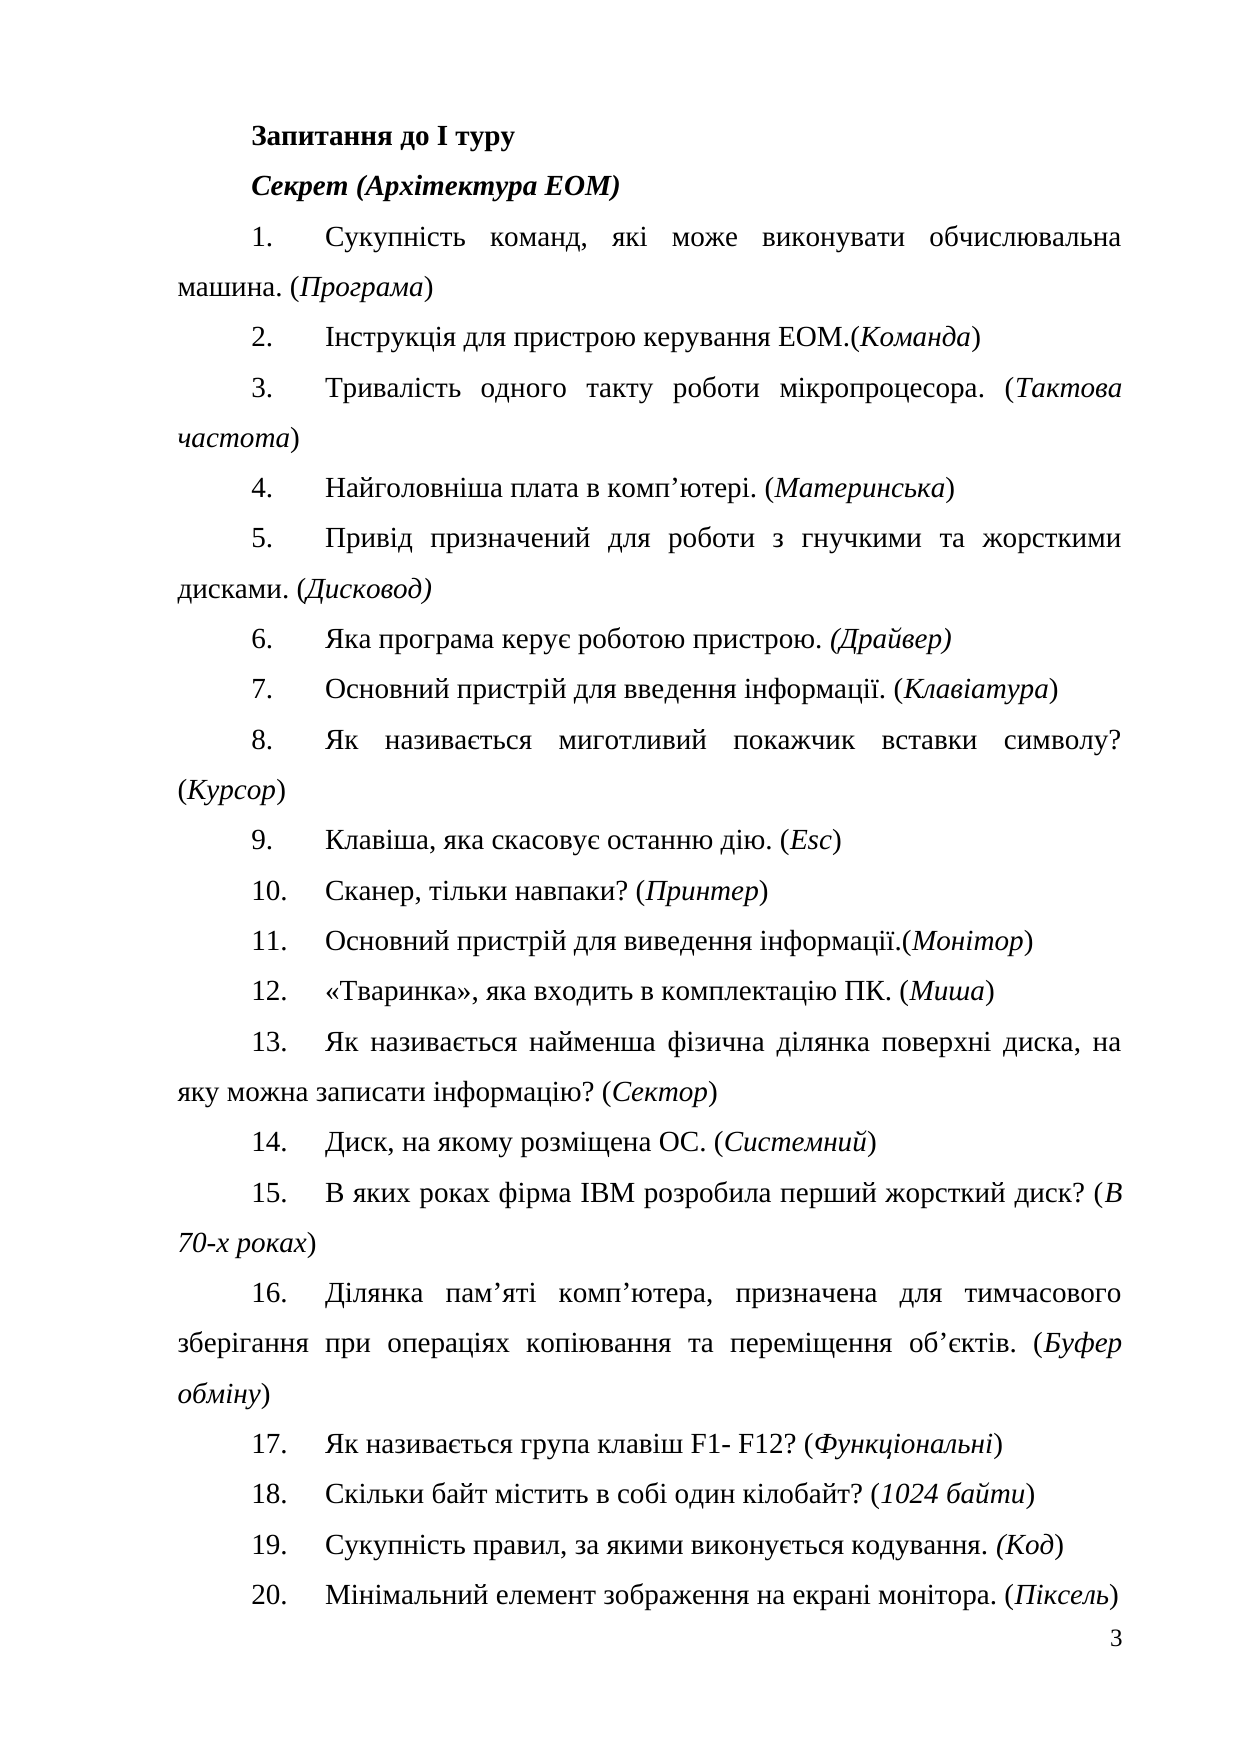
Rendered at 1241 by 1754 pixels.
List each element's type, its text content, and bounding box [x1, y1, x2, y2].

text Секрет (Архітектура ЕОМ) [177, 168, 1122, 202]
list В яких роках фірма ІВМ розробила перший жорсткий диск? (В 70-х роках) [177, 1175, 1122, 1258]
list Як називається група клавіш F1- F12? (Функціональні) [177, 1426, 1122, 1460]
text Запитання до І туру [177, 118, 1122, 152]
list Скільки байт містить в собі один кілобайт? (1024 байти) [177, 1477, 1122, 1510]
list Клавіша, яка скасовує останню дію. (Esc) [177, 822, 1122, 856]
list Ділянка пам’яті комп’ютера, призначена для тимчасового зберігання при операціях копіювання та переміщення об’єктів. (Буфер обміну) [177, 1275, 1122, 1409]
list Основний пристрій для виведення інформації.(Монітор) [177, 923, 1122, 957]
list Інструкція для пристрою керування ЕОМ.(Команда) [177, 319, 1122, 353]
list Привід призначений для роботи з гнучкими та жорсткими дисками. (Дисковод) [177, 521, 1122, 604]
list Найголовніша плата в комп’ютері. (Материнська) [177, 470, 1122, 504]
list Тривалість одного такту роботи мікропроцесора. (Тактова частота) [177, 370, 1122, 453]
list Мінімальний елемент зображення на екрані монітора. (Піксель) [177, 1577, 1122, 1611]
list Як називається миготливий покажчик вставки символу? (Курсор) [177, 722, 1122, 806]
list Основний пристрій для введення інформації. (Клавіатура) [177, 672, 1122, 705]
list Яка програма керує роботою пристрою. (Драйвер) [177, 621, 1122, 655]
list Сукупність команд, які може виконувати обчислювальна машина. (Програма) [177, 219, 1122, 303]
list Сукупність правил, за якими виконується кодування. (Код) [177, 1527, 1122, 1560]
list Диск, на якому розміщена ОС. (Системний) [177, 1124, 1122, 1158]
list «Тваринка», яка входить в комплектацію ПК. (Миша) [177, 973, 1122, 1007]
list Як називається найменша фізична ділянка поверхні диска, на яку можна записати інформацію? (Сектор) [177, 1024, 1122, 1108]
list Сканер, тільки навпаки? (Принтер) [177, 873, 1122, 906]
